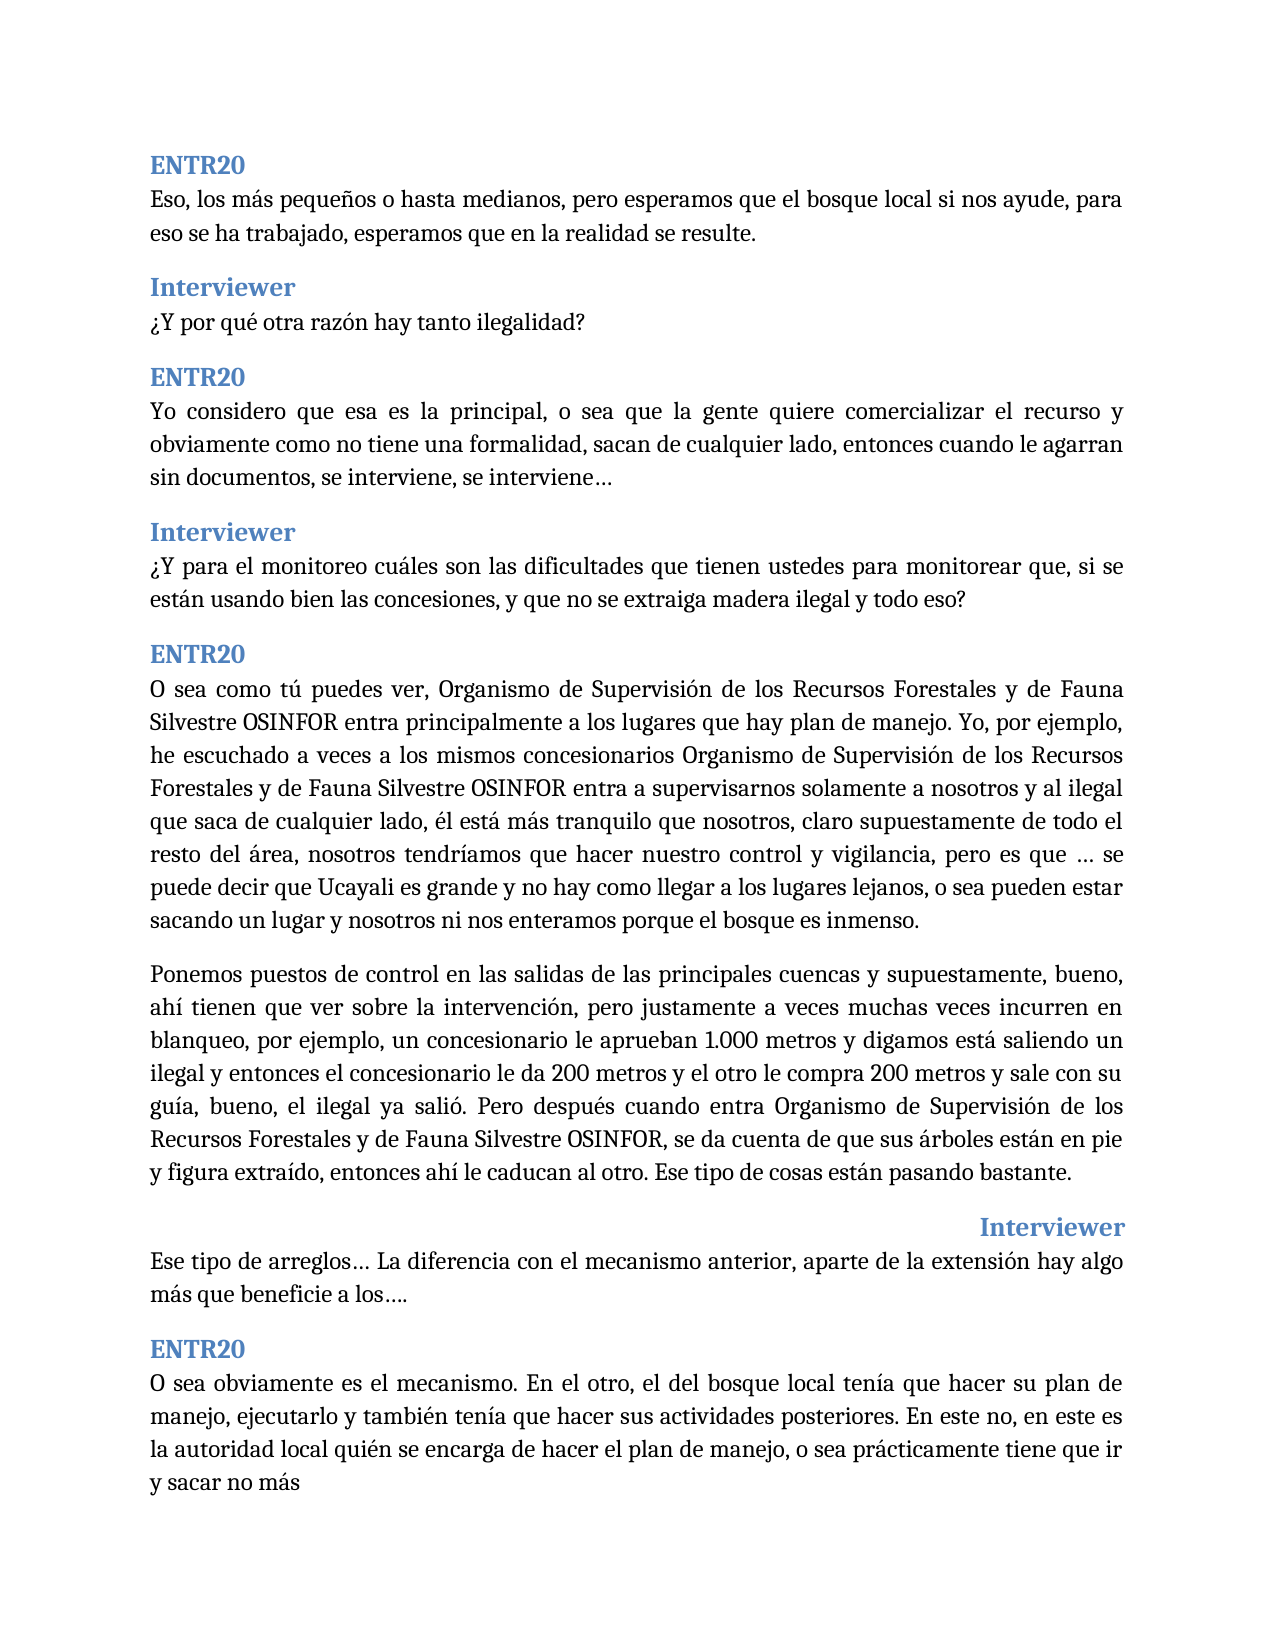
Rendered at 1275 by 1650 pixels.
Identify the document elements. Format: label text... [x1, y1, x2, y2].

text ENTR20 O sea como tú puedes ver, Organismo de Supervisión de los Recursos Forestales y de Fauna Silvestre OSINFOR entra principalmente a los lugares que hay plan de manejo. Yo, por ejemplo, he escuchado a veces a los mismos concesionarios Organismo de Supervisión de los Recursos Forestales y de Fauna Silvestre OSINFOR entra a supervisarnos solamente a nosotros y al ilegal que saca de cualquier lado, él está más tranquilo que nosotros, claro supuestamente de todo el resto del área, nosotros tendríamos que hacer nuestro control y vigilancia, pero es que … se puede decir que Ucayali es grande y no hay como llegar a los lugares lejanos, o sea pueden estar sacando un lugar y nosotros ni nos enteramos porque el bosque es inmenso. [150, 639, 1125, 934]
text Interviewer ¿Y para el monitoreo cuáles son las dificultades que tienen ustedes para monitorear que, si se están usando bien las concesiones, y que no se extraiga madera ilegal y todo eso? [150, 517, 1125, 614]
text Interviewer ¿Y por qué otra razón hay tanto ilegalidad? [150, 272, 1125, 336]
text ENTR20 O sea obviamente es el mecanismo. En el otro, el del bosque local tenía que hacer su plan de manejo, ejecutarlo y también tenía que hacer sus actividades posteriores. En este no, en este es la autoridad local quién se encarga de hacer el plan de manejo, o sea prácticamente tiene que ir y sacar no más [150, 1334, 1125, 1497]
text ENTR20 Yo considero que esa es la principal, o sea que la gente quiere comercializar el recurso y obviamente como no tiene una formalidad, sacan de cualquier lado, entonces cuando le agarran sin documentos, se interviene, se interviene… [150, 362, 1125, 492]
text Ponemos puestos de control en las salidas de las principales cuencas y supuestamente, bueno, ahí tienen que ver sobre la intervención, pero justamente a veces muchas veces incurren en blanqueo, por ejemplo, un concesionario le aprueban 1.000 metros y digamos está saliendo un ilegal y entonces el concesionario le da 200 metros y el otro le compra 200 metros y sale con su guía, bueno, el ilegal ya salió. Pero después cuando entra Organismo de Supervisión de los Recursos Forestales y de Fauna Silvestre OSINFOR, se da cuenta de que sus árboles están en pie y figura extraído, entonces ahí le caducan al otro. Ese tipo de cosas están pasando bastante. [150, 959, 1125, 1186]
text Interviewer Ese tipo de arreglos… La diferencia con el mecanismo anterior, aparte de la extensión hay algo más que beneficie a los…. [150, 1212, 1125, 1309]
text ENTR20 Eso, los más pequeños o hasta medianos, pero esperamos que el bosque local si nos ayude, para eso se ha trabajado, esperamos que en la realidad se resulte. [150, 150, 1125, 247]
